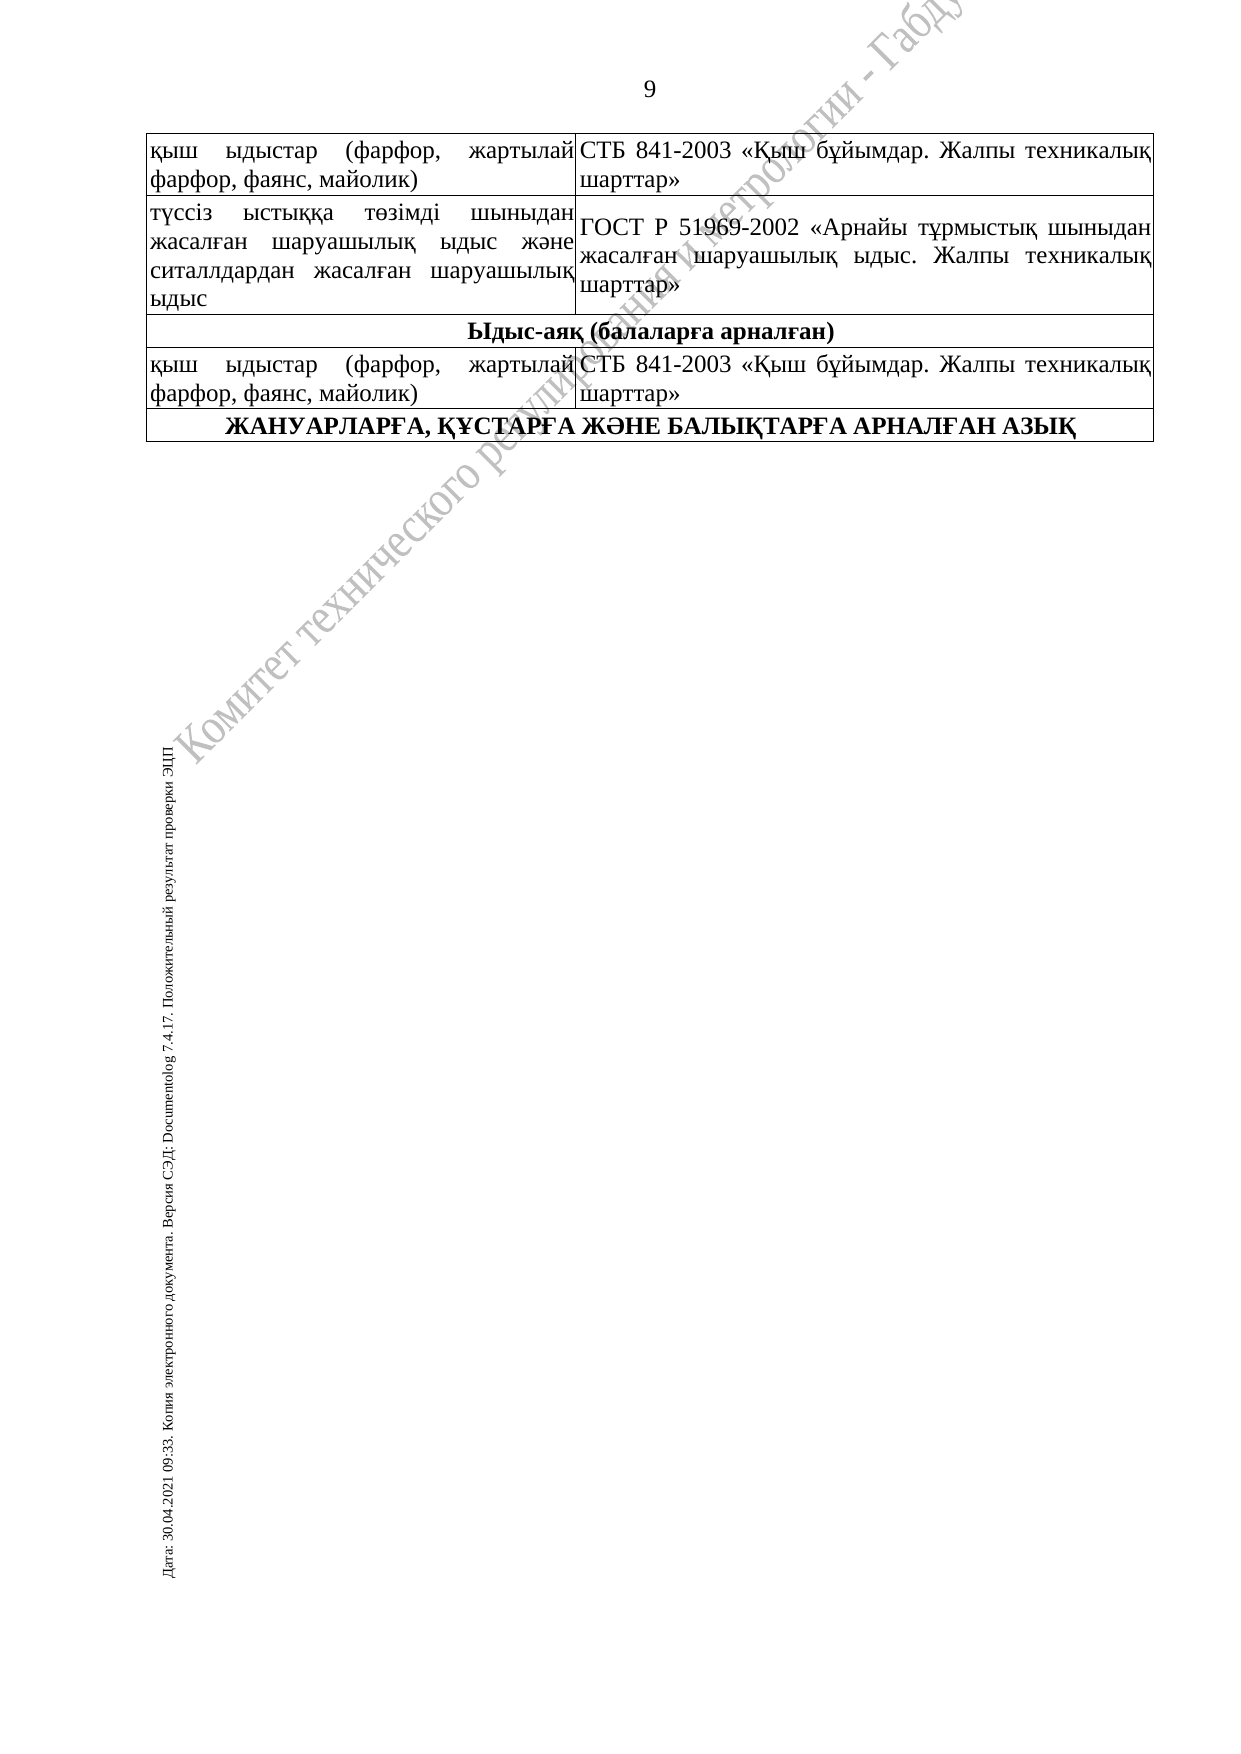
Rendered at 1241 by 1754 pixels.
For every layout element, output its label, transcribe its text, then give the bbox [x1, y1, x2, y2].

table_cell СТБ 841-2003 «Қыш бұйымдар. Жалпы техникалық шарттар» [576, 348, 1153, 408]
table_cell ЖАНУАРЛАРҒА, ҚҰСТАРҒА ЖӘНЕ БАЛЫҚТАРҒА АРНАЛҒАН АЗЫҚ Құрама жем, оның ішінде жылжымалы қондырғыларды пайдалана отырып өндірілетін жем [147, 409, 1153, 441]
table_cell қыш ыдыстар (фарфор, жартылай фарфор, фаянс, майолик) [147, 134, 575, 194]
table_cell Ыдыс-аяқ (балаларға арналған) [147, 315, 1153, 347]
table_cell СТБ 841-2003 «Қыш бұйымдар. Жалпы техникалық шарттар» [576, 134, 1153, 194]
table_cell түссіз ыстыққа төзімді шыныдан жасалған шаруашылық ыдыс және ситаллдардан жасалған шаруашылық ыдыс [147, 196, 575, 314]
table_cell қыш ыдыстар (фарфор, жартылай фарфор, фаянс, майолик) [147, 348, 575, 408]
table_cell ГОСТ Р 51969-2002 «Арнайы тұрмыстық шыныдан жасалған шаруашылық ыдыс. Жалпы техникалық шарттар» [576, 196, 1153, 314]
